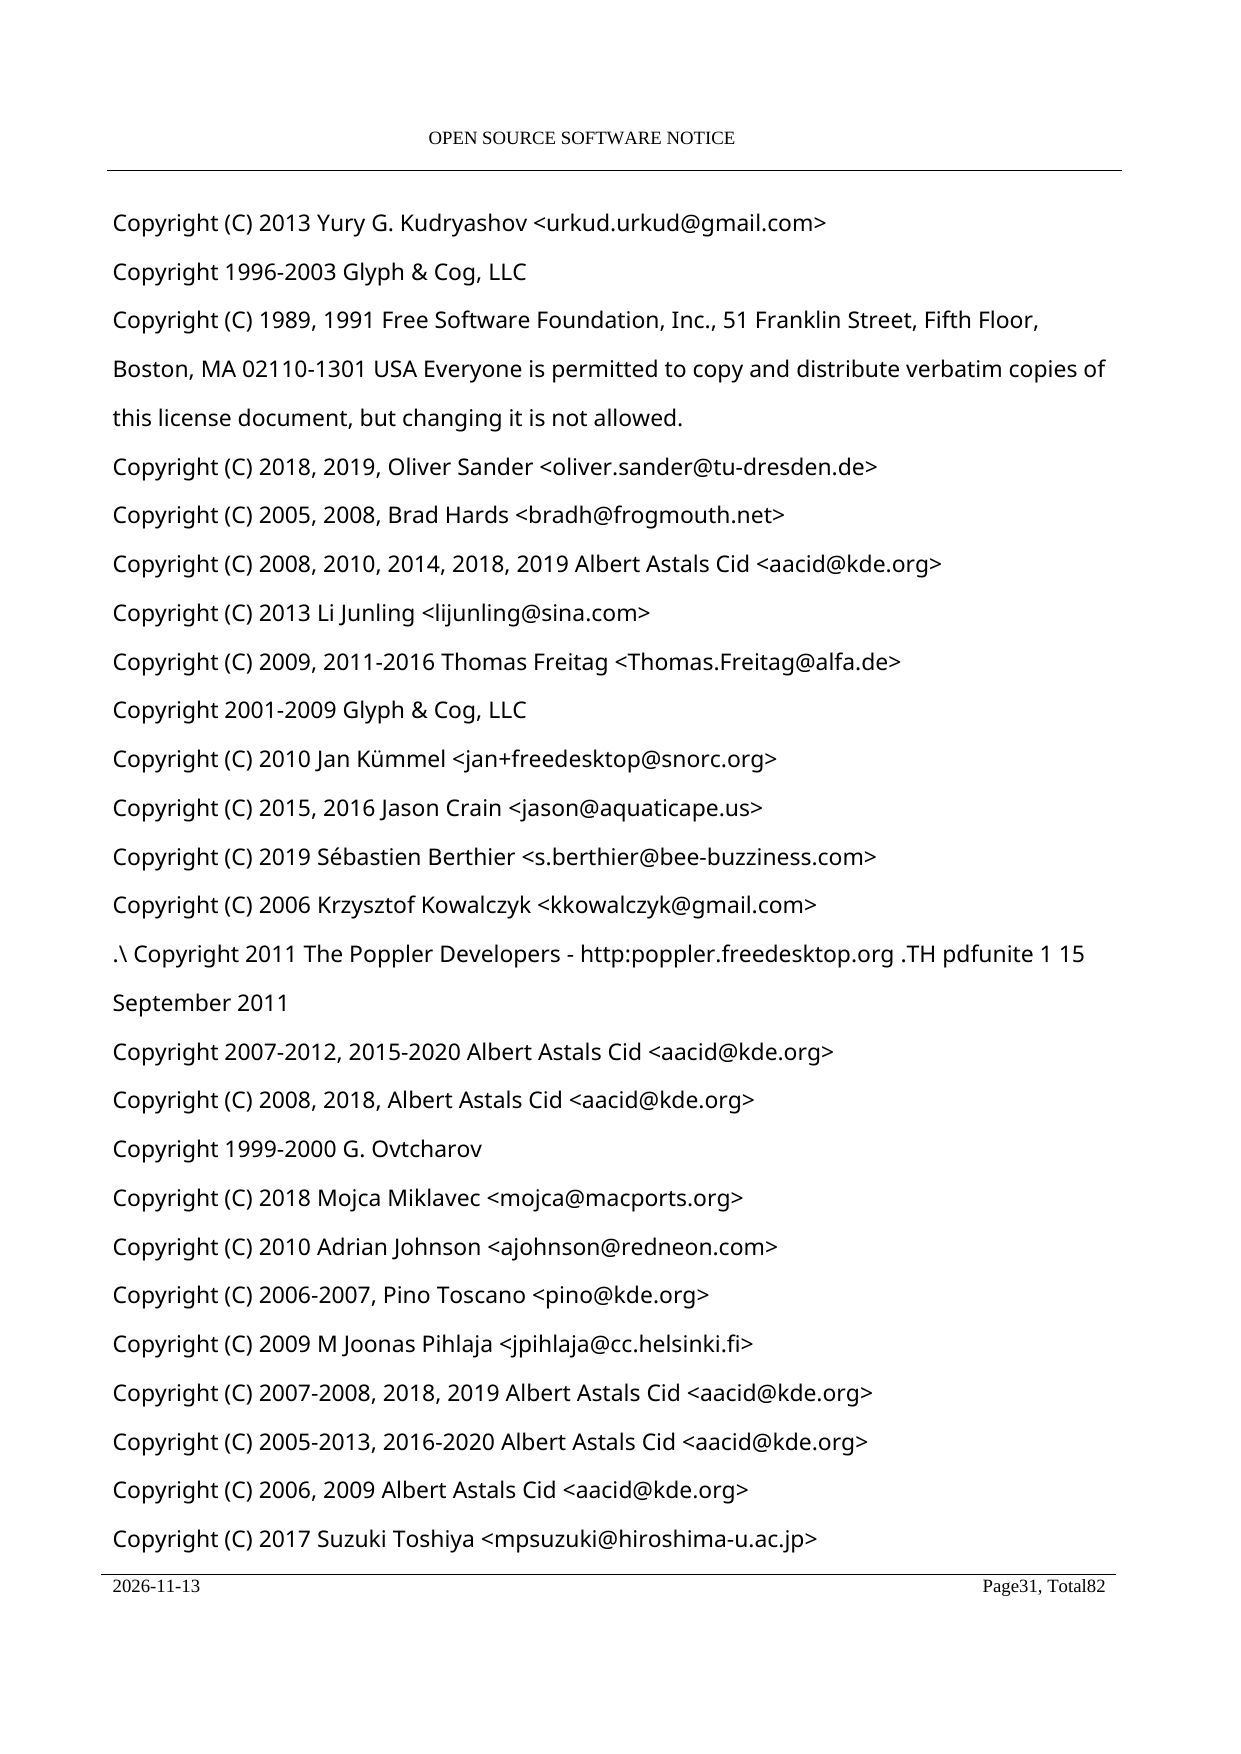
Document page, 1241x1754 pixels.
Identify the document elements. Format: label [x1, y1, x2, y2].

text [112, 206, 1128, 1555]
